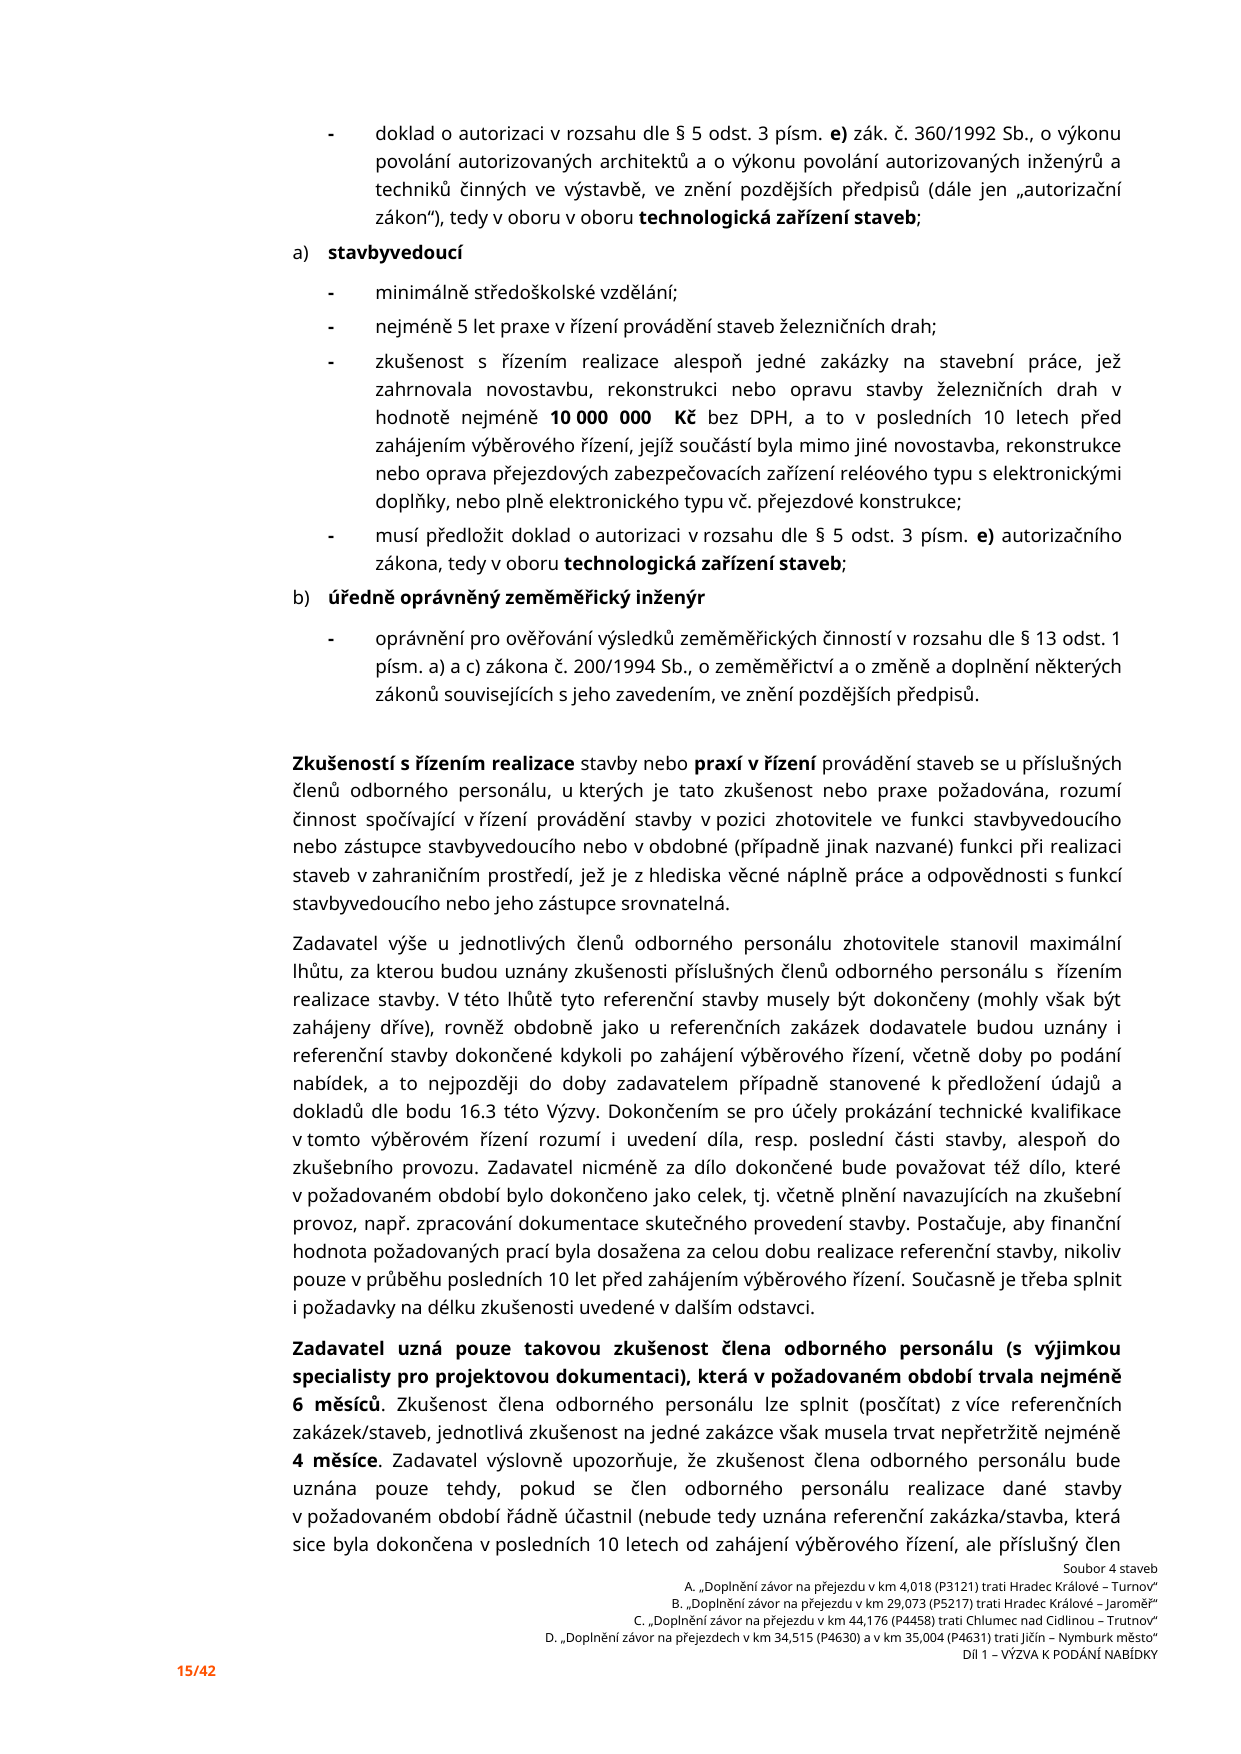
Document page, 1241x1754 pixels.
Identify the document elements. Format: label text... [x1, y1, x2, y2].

text Zadavatel výše u jednotlivých členů odborného personálu zhotovitele stanovil maximální lhůtu, za kterou budou uznány zkušenosti příslušných členů odborného personálu s řízením realizace stavby. V této lhůtě tyto referenční stavby musely být dokončeny (mohly však být zahájeny dříve), rovněž obdobně jako u referenčních zakázek dodavatele budou uznány i referenční stavby dokončené kdykoli po zahájení výběrového řízení, včetně doby po podání nabídek, a to nejpozději do doby zadavatelem případně stanovené k předložení údajů a dokladů dle bodu 16.3 této Výzvy. Dokončením se pro účely prokázání technické kvalifikace v tomto výběrovém řízení rozumí i uvedení díla, resp. poslední části stavby, alespoň do zkušebního provozu. Zadavatel nicméně za dílo dokončené bude považovat též dílo, které v požadovaném období bylo dokončeno jako celek, tj. včetně plnění navazujících na zkušební provoz, např. zpracování dokumentace skutečného provedení stavby. Postačuje, aby finanční hodnota požadovaných prací byla dosažena za celou dobu realizace referenční stavby, nikoliv pouze v průběhu posledních 10 let před zahájením výběrového řízení. Současně je třeba splnit i požadavky na délku zkušenosti uvedené v dalším odstavci. [292, 930, 1122, 1320]
text musí předložit doklad o autorizaci v rozsahu dle § 5 odst. 3 písm. e) autorizačního zákona, tedy v oboru technologická zařízení staveb; [328, 522, 1122, 576]
text úředně oprávněný zeměměřický inženýr [292, 585, 1122, 610]
text nejméně 5 let praxe v řízení provádění staveb železničních drah; [328, 314, 1122, 339]
text doklad o autorizaci v rozsahu dle § 5 odst. 3 písm. e) zák. č. 360/1992 Sb., o výkonu povolání autorizovaných architektů a o výkonu povolání autorizovaných inženýrů a techniků činných ve výstavbě, ve znění pozdějších předpisů (dále jen „autorizační zákon“), tedy v oboru v oboru technologická zařízení staveb; [328, 121, 1122, 230]
text Zkušeností s řízením realizace stavby nebo praxí v řízení provádění staveb se u příslušných členů odborného personálu, u kterých je tato zkušenost nebo praxe požadována, rozumí činnost spočívající v řízení provádění stavby v pozici zhotovitele ve funkci stavbyvedoucího nebo zástupce stavbyvedoucího nebo v obdobné (případně jinak nazvané) funkci při realizaci staveb v zahraničním prostředí, jež je z hlediska věcné náplně práce a odpovědnosti s funkcí stavbyvedoucího nebo jeho zástupce srovnatelná. [292, 750, 1122, 915]
text oprávnění pro ověřování výsledků zeměměřických činností v rozsahu dle § 13 odst. 1 písm. a) a c) zákona č. 200/1994 Sb., o zeměměřictví a o změně a doplnění některých zákonů souvisejících s jeho zavedením, ve znění pozdějších předpisů. [328, 625, 1122, 707]
text minimálně středoškolské vzdělání; [328, 279, 1122, 305]
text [292, 1335, 1122, 1557]
list stavbyvedoucí [292, 239, 1122, 264]
text zkušenost s řízením realizace alespoň jedné zakázky na stavební práce, jež zahrnovala novostavbu, rekonstrukci nebo opravu stavby železničních drah v hodnotě nejméně 10 000 000 Kč bez DPH, a to v posledních 10 letech před zahájením výběrového řízení, jejíž součástí byla mimo jiné novostavba, rekonstrukce nebo oprava přejezdových zabezpečovacích zařízení reléového typu s elektronickými doplňky, nebo plně elektronického typu vč. přejezdové konstrukce; [328, 348, 1122, 514]
